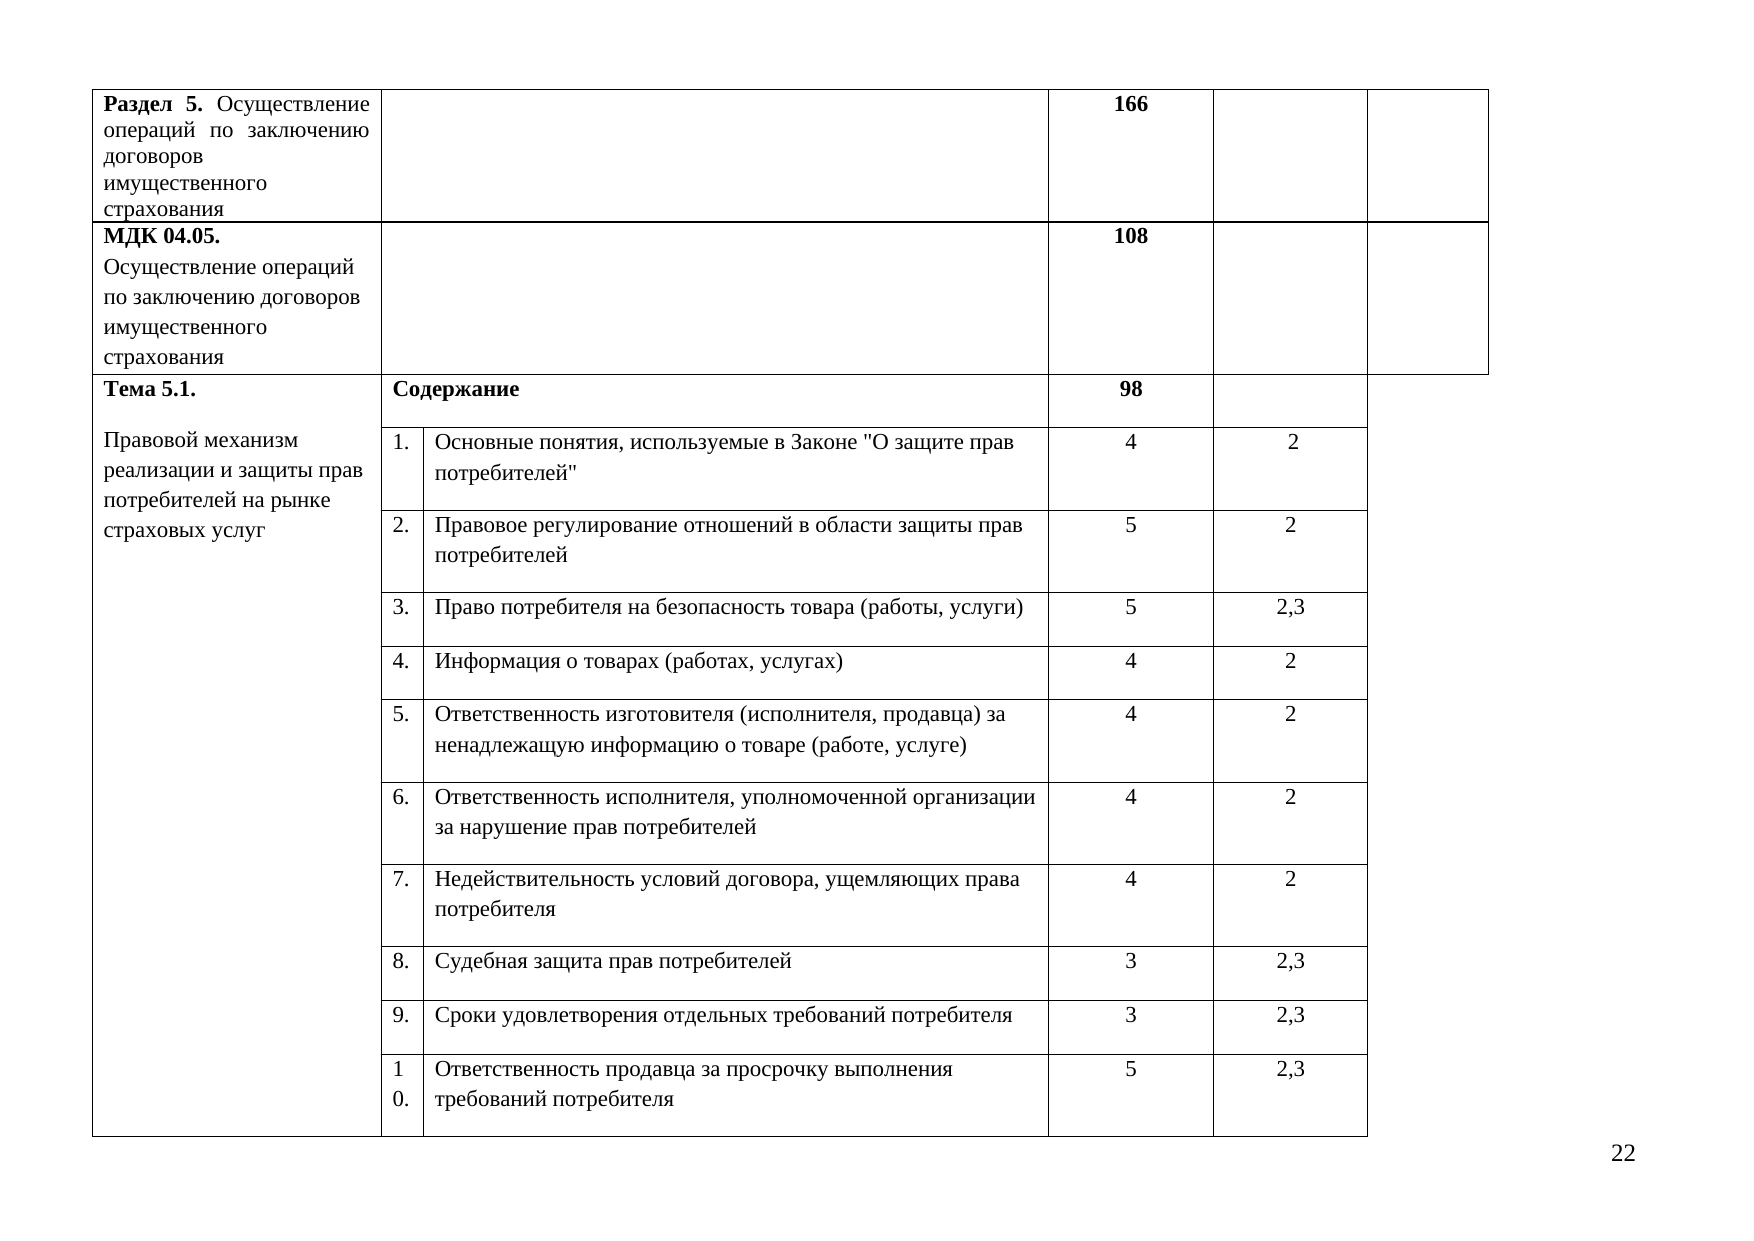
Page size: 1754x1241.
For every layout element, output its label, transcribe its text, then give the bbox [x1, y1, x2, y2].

table_cell 4 [1049, 647, 1213, 699]
table_cell Правовое регулирование отношений в области защиты прав потребителей [424, 511, 1048, 592]
table_cell 4 [1049, 865, 1213, 946]
table_cell 2 [1214, 783, 1367, 864]
table_cell МДК 04.05. Осуществление операций по заключению договоров имущественного страхования [93, 223, 381, 373]
table_cell Судебная защита прав потребителей [424, 947, 1048, 1000]
table_cell Сроки удовлетворения отдельных требований потребителя [424, 1001, 1048, 1054]
table_cell 3. [382, 593, 423, 646]
table_cell 2 [1214, 700, 1367, 782]
table_cell 2 [1214, 428, 1367, 509]
table_cell 6. [382, 783, 423, 864]
table_cell Ответственность продавца за просрочку выполнения требований потребителя [424, 1055, 1048, 1136]
table_cell 98 [1049, 375, 1213, 427]
table_cell 108 [1049, 223, 1213, 373]
table_cell 7. [382, 865, 423, 946]
table_cell Содержание [382, 375, 1048, 427]
table_cell 3 [1049, 1001, 1213, 1054]
table_cell 2,3 [1214, 1055, 1367, 1136]
table_cell [1214, 223, 1367, 373]
table_cell [1214, 90, 1367, 221]
table_cell 2. [382, 511, 423, 592]
table_cell Тема 5.1. Правовой механизм реализации и защиты прав потребителей на рынке страховых услуг [93, 375, 381, 1136]
table_cell 2,3 [1214, 1001, 1367, 1054]
table_cell 10. [382, 1055, 423, 1136]
table_cell 166 [1049, 90, 1213, 221]
table_cell 5 [1049, 1055, 1213, 1136]
table_cell 3 [1049, 947, 1213, 1000]
table_cell 4 [1049, 428, 1213, 509]
table_cell 2 [1214, 865, 1367, 946]
table_cell Основные понятия, используемые в Законе "О защите прав потребителей" [424, 428, 1048, 509]
table_cell 5 [1049, 511, 1213, 592]
table_cell 5. [382, 700, 423, 782]
table_cell 4. [382, 647, 423, 699]
table_cell Ответственность исполнителя, уполномоченной организации за нарушение прав потребителей [424, 783, 1048, 864]
table_cell [1368, 90, 1488, 221]
table_cell 2,3 [1214, 947, 1367, 1000]
table_cell 2 [1214, 647, 1367, 699]
table_cell Раздел 5. Осуществление операций по заключению договоров имущественного страхования [93, 90, 381, 221]
table_cell 4 [1049, 700, 1213, 782]
table_cell [1368, 223, 1488, 373]
table_cell 1. [382, 428, 423, 509]
table_cell Право потребителя на безопасность товара (работы, услуги) [424, 593, 1048, 646]
table_cell [382, 223, 1048, 373]
table_cell 9. [382, 1001, 423, 1054]
table_cell 5 [1049, 593, 1213, 646]
table_cell 4 [1049, 783, 1213, 864]
table_cell Информация о товарах (работах, услугах) [424, 647, 1048, 699]
table_cell [382, 90, 1048, 221]
table_cell Ответственность изготовителя (исполнителя, продавца) за ненадлежащую информацию о товаре (работе, услуге) [424, 700, 1048, 782]
table_cell 2 [1214, 511, 1367, 592]
table_cell [1214, 375, 1367, 427]
table_cell Недействительность условий договора, ущемляющих права потребителя [424, 865, 1048, 946]
table_cell 8. [382, 947, 423, 1000]
table_cell 2,3 [1214, 593, 1367, 646]
